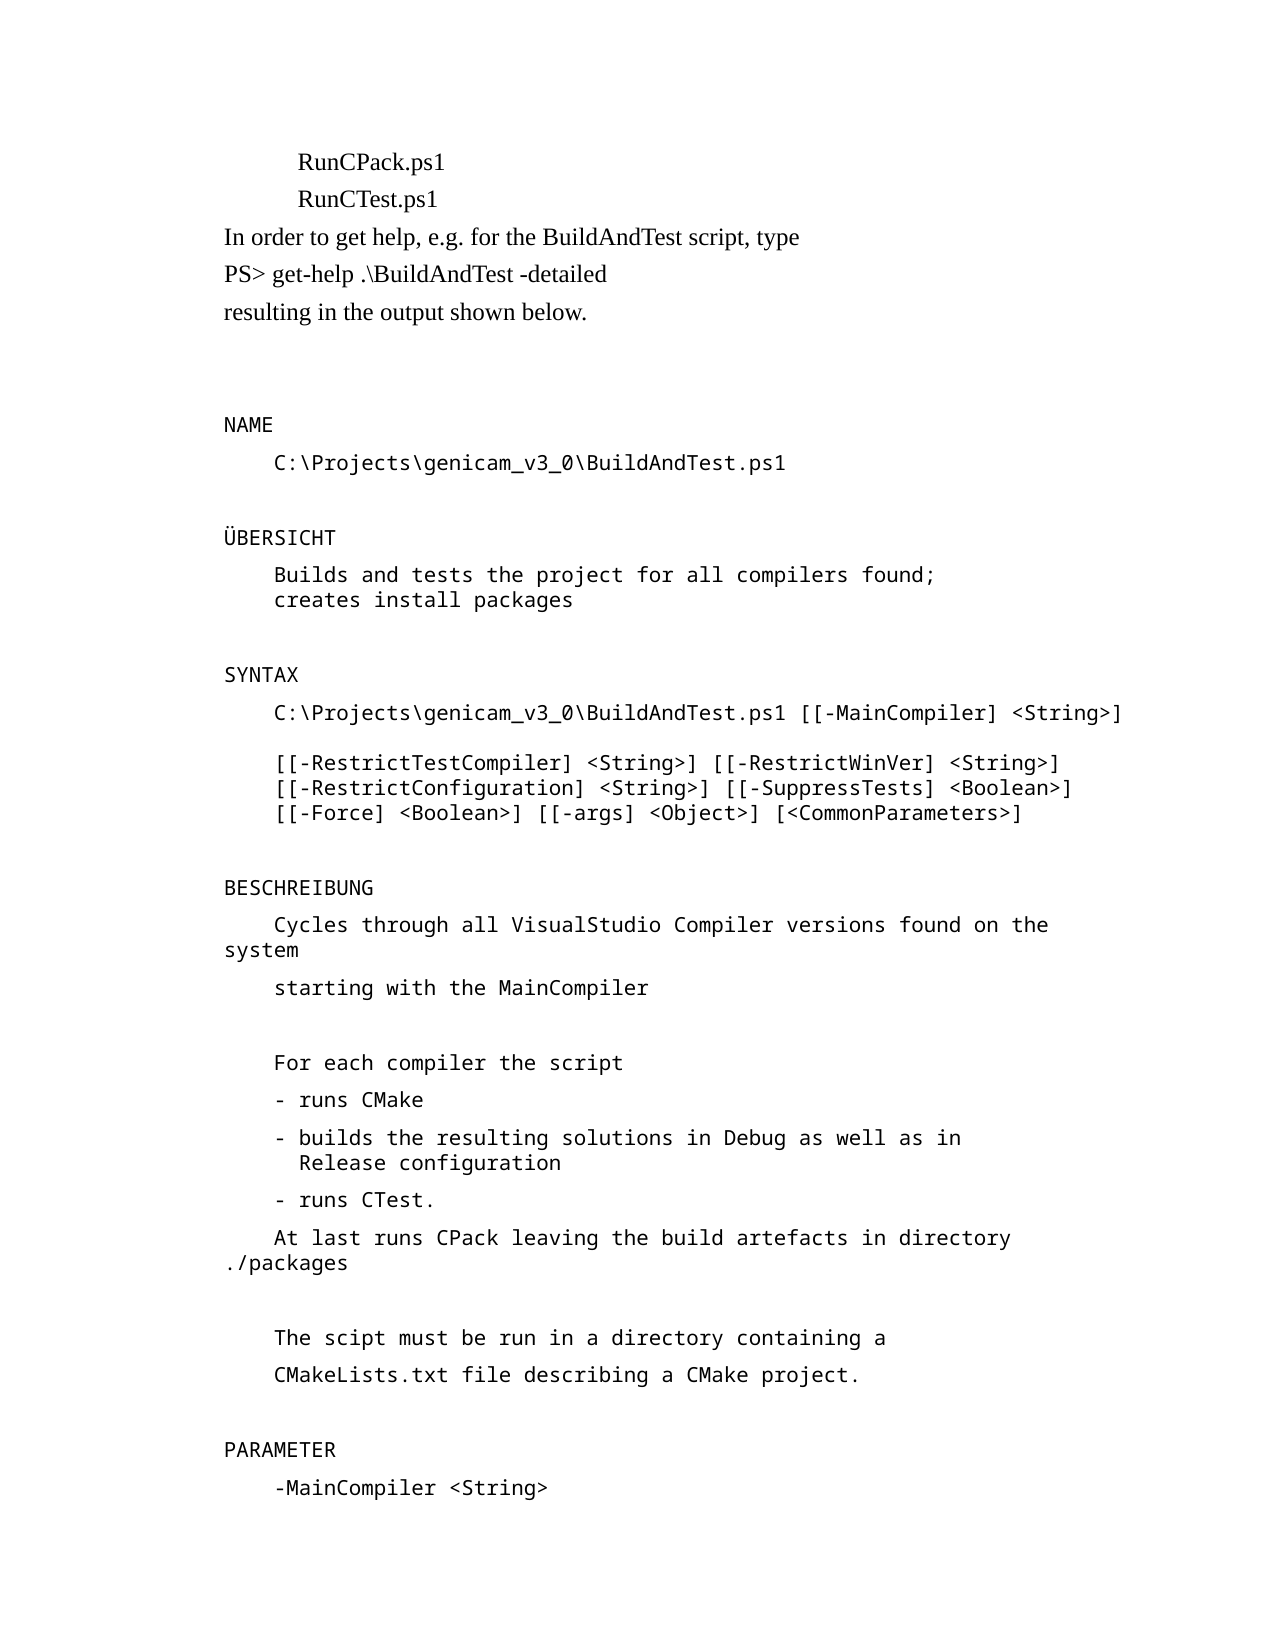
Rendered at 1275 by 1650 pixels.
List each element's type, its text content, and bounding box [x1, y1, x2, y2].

text Cycles through all VisualStudio Compiler versions found on the system [224, 912, 1125, 962]
text NAME [224, 412, 1125, 437]
text RunCTest.ps1 [224, 187, 1125, 212]
text At last runs CPack leaving the build artefacts in directory ./packages [224, 1225, 1125, 1275]
text C:\Projects\genicam_v3_0\BuildAndTest.ps1 [[-MainCompiler] <String>] [[-RestrictTestCompiler] <String>] [[-RestrictWinVer] <String>] [[-RestrictConfiguration] <String>] [[-SuppressTests] <Boolean>] [[-Force] <Boolean>] [[-args] <Object>] [<CommonParameters>] [224, 700, 1125, 825]
text BESCHREIBUNG [224, 875, 1125, 900]
text - runs CMake [224, 1087, 1125, 1112]
text - runs CTest. [224, 1187, 1125, 1212]
text SYNTAX [224, 662, 1125, 687]
text PARAMETER [224, 1437, 1125, 1462]
text PS> get-help .\BuildAndTest -detailed [224, 262, 1125, 287]
text CMakeLists.txt file describing a CMake project. [224, 1362, 1125, 1387]
text For each compiler the script [224, 1050, 1125, 1075]
text RunCPack.ps1 [224, 150, 1125, 175]
text Builds and tests the project for all compilers found; creates install packages [224, 562, 1125, 612]
text In order to get help, e.g. for the BuildAndTest script, type [224, 225, 1125, 250]
text C:\Projects\genicam_v3_0\BuildAndTest.ps1 [224, 450, 1125, 475]
text resulting in the output shown below. [224, 300, 1125, 325]
text - builds the resulting solutions in Debug as well as in Release configuration [224, 1125, 1125, 1175]
text starting with the MainCompiler [224, 975, 1125, 1000]
text -MainCompiler <String> [224, 1475, 1125, 1500]
text ÜBERSICHT [224, 525, 1125, 550]
text The scipt must be run in a directory containing a [224, 1325, 1125, 1350]
